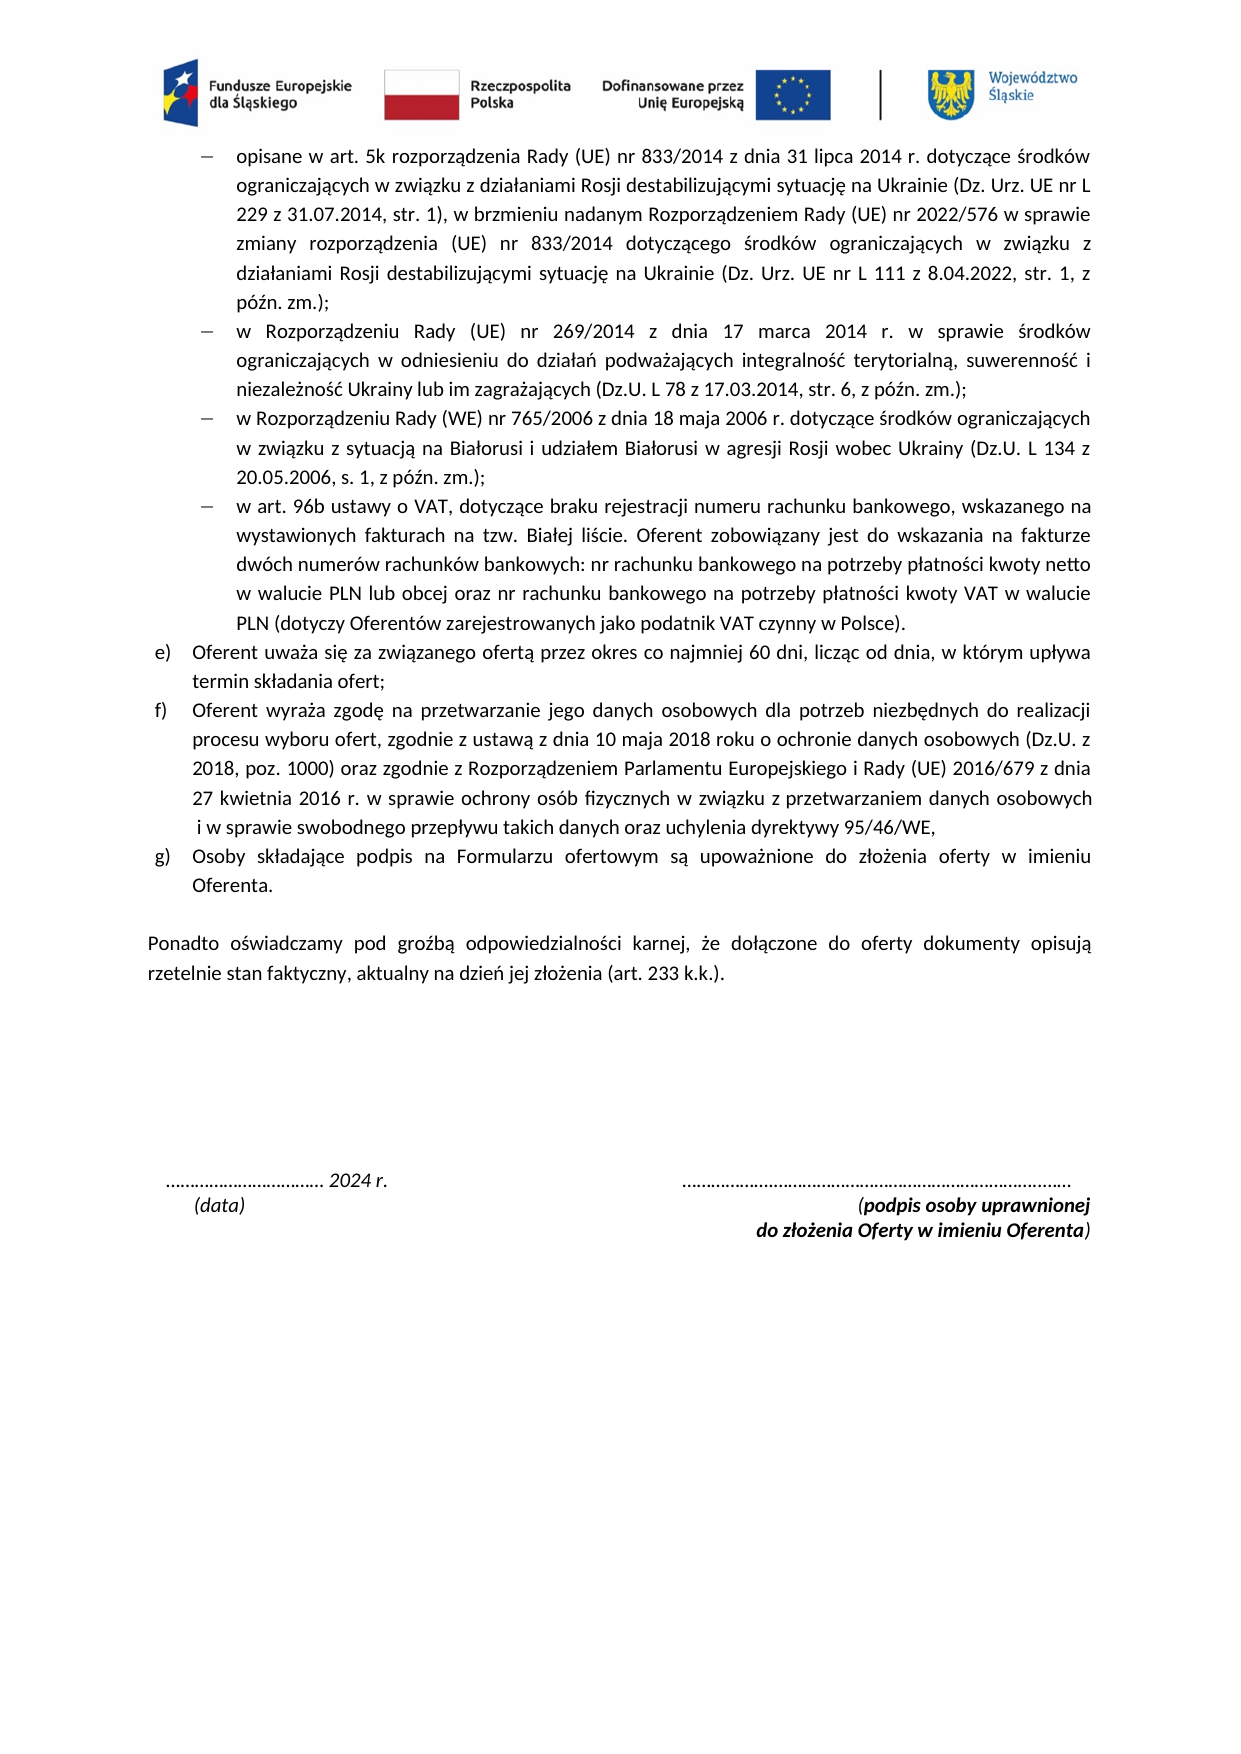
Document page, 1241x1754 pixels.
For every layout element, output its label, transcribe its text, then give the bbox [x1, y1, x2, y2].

list opisane w art. 5k rozporządzenia Rady (UE) nr 833/2014 z dnia 31 lipca 2014 r. dotyczące środków ograniczających w związku z działaniami Rosji destabilizującymi sytuację na Ukrainie (Dz. Urz. UE nr L 229 z 31.07.2014, str. 1), w brzmieniu nadanym Rozporządzeniem Rady (UE) nr 2022/576 w sprawie zmiany rozporządzenia (UE) nr 833/2014 dotyczącego środków ograniczających w związku z działaniami Rosji destabilizującymi sytuację na Ukrainie (Dz. Urz. UE nr L 111 z 8.04.2022, str. 1, z późn. zm.); [199, 143, 1093, 314]
text (data) (podpis osoby uprawnionej [148, 1192, 1093, 1218]
list Osoby składające podpis na Formularzu ofertowym są upoważnione do złożenia oferty w imieniu Oferenta. [154, 843, 1093, 898]
list Oferent wyraża zgodę na przetwarzanie jego danych osobowych dla potrzeb niezbędnych do realizacji procesu wyboru ofert, zgodnie z ustawą z dnia 10 maja 2018 roku o ochronie danych osobowych (Dz.U. z 2018, poz. 1000) oraz zgodnie z Rozporządzeniem Parlamentu Europejskiego i Rady (UE) 2016/679 z dnia 27 kwietnia 2016 r. w sprawie ochrony osób fizycznych w związku z przetwarzaniem danych osobowych i w sprawie swobodnego przepływu takich danych oraz uchylenia dyrektywy 95/46/WE, [154, 697, 1093, 839]
list Oferent uważa się za związanego ofertą przez okres co najmniej 60 dni, licząc od dnia, w którym upływa termin składania ofert; [154, 639, 1093, 693]
text do złożenia Oferty w imieniu Oferenta) [148, 1218, 1093, 1243]
text Ponadto oświadczamy pod groźbą odpowiedzialności karnej, że dołączone do oferty dokumenty opisują rzetelnie stan faktyczny, aktualny na dzień jej złożenia (art. 233 k.k.). [148, 931, 1093, 985]
picture [147, 42, 1093, 143]
list w Rozporządzeniu Rady (WE) nr 765/2006 z dnia 18 maja 2006 r. dotyczące środków ograniczających w związku z sytuacją na Białorusi i udziałem Białorusi w agresji Rosji wobec Ukrainy (Dz.U. L 134 z 20.05.2006, s. 1, z późn. zm.); [199, 406, 1093, 489]
list w art. 96b ustawy o VAT, dotyczące braku rejestracji numeru rachunku bankowego, wskazanego na wystawionych fakturach na tzw. Białej liście. Oferent zobowiązany jest do wskazania na fakturze dwóch numerów rachunków bankowych: nr rachunku bankowego na potrzeby płatności kwoty netto w walucie PLN lub obcej oraz nr rachunku bankowego na potrzeby płatności kwoty VAT w walucie PLN (dotyczy Oferentów zarejestrowanych jako podatnik VAT czynny w Polsce). [199, 493, 1093, 635]
text …………………………… 2024 r. ……………….………………………………………………..…… [148, 1167, 1093, 1192]
list w Rozporządzeniu Rady (UE) nr 269/2014 z dnia 17 marca 2014 r. w sprawie środków ograniczających w odniesieniu do działań podważających integralność terytorialną, suwerenność i niezależność Ukrainy lub im zagrażających (Dz.U. L 78 z 17.03.2014, str. 6, z późn. zm.); [199, 318, 1093, 402]
